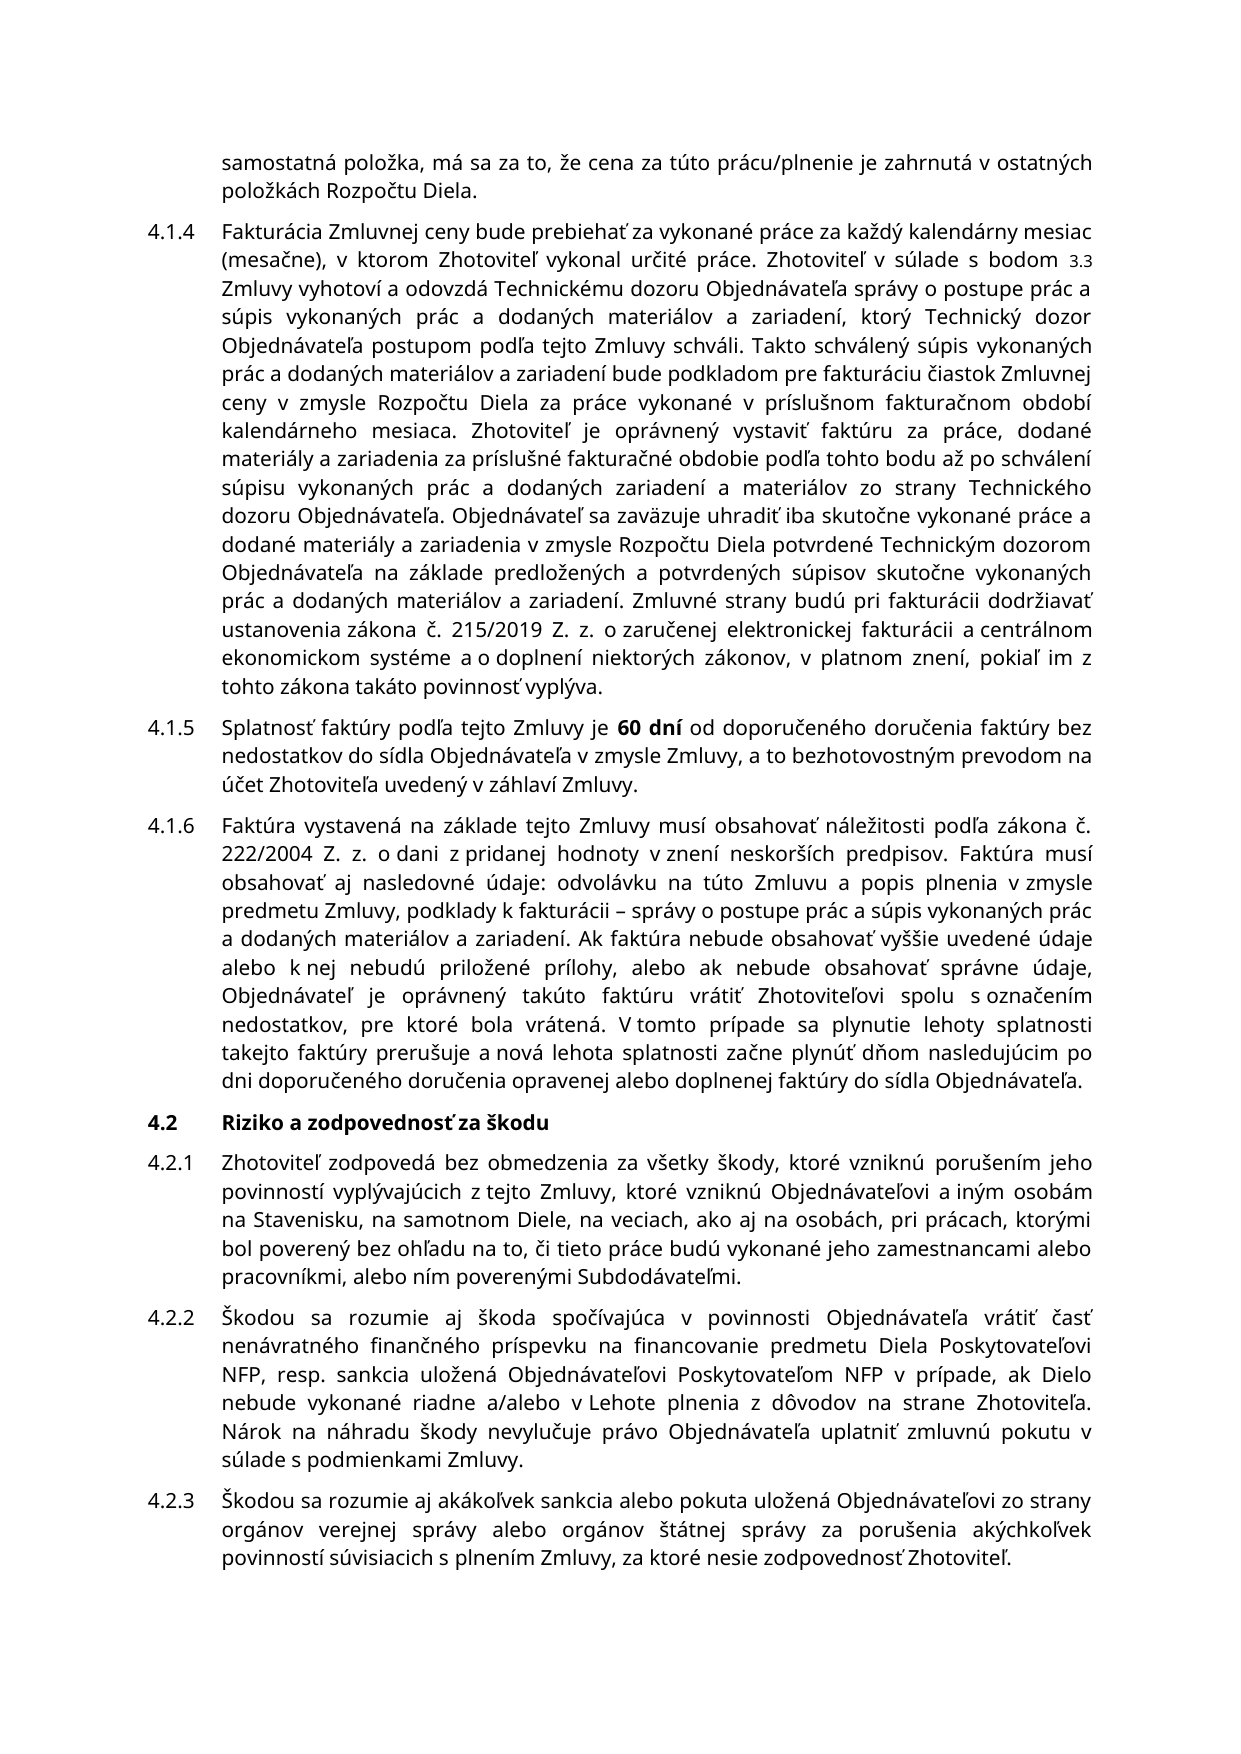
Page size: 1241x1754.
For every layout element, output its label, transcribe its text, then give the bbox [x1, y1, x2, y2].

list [148, 148, 1093, 204]
list Faktúra vystavená na základe tejto Zmluvy musí obsahovať náležitosti podľa zákona č. 222/2004 Z. z. o dani z pridanej hodnoty v znení neskorších predpisov. Faktúra musí obsahovať aj nasledovné údaje: odvolávku na túto Zmluvu a popis plnenia v zmysle predmetu Zmluvy, podklady k fakturácii – správy o postupe prác a súpis vykonaných prác a dodaných materiálov a zariadení. Ak faktúra nebude obsahovať vyššie uvedené údaje alebo k nej nebudú priložené prílohy, alebo ak nebude obsahovať správne údaje, Objednávateľ je oprávnený takúto faktúru vrátiť Zhotoviteľovi spolu s označením nedostatkov, pre ktoré bola vrátená. V tomto prípade sa plynutie lehoty splatnosti takejto faktúry prerušuje a nová lehota splatnosti začne plynúť dňom nasledujúcim po dni doporučeného doručenia opravenej alebo doplnenej faktúry do sídla Objednávateľa. [148, 811, 1093, 1095]
list Škodou sa rozumie aj akákoľvek sankcia alebo pokuta uložená Objednávateľovi zo strany orgánov verejnej správy alebo orgánov štátnej správy za porušenia akýchkoľvek povinností súvisiacich s plnením Zmluvy, za ktoré nesie zodpovednosť Zhotoviteľ. [148, 1486, 1093, 1572]
list Zhotoviteľ zodpovedá bez obmedzenia za všetky škody, ktoré vzniknú porušením jeho povinností vyplývajúcich z tejto Zmluvy, ktoré vzniknú Objednávateľovi a iným osobám na Stavenisku, na samotnom Diele, na veciach, ako aj na osobách, pri prácach, ktorými bol poverený bez ohľadu na to, či tieto práce budú vykonané jeho zamestnancami alebo pracovníkmi, alebo ním poverenými Subdodávateľmi. [148, 1148, 1093, 1291]
list Fakturácia Zmluvnej ceny bude prebiehať za vykonané práce za každý kalendárny mesiac (mesačne), v ktorom Zhotoviteľ vykonal určité práce. Zhotoviteľ v súlade s bodom 3.3 Zmluvy vyhotoví a odovzdá Technickému dozoru Objednávateľa správy o postupe prác a súpis vykonaných prác a dodaných materiálov a zariadení, ktorý Technický dozor Objednávateľa postupom podľa tejto Zmluvy schváli. Takto schválený súpis vykonaných prác a dodaných materiálov a zariadení bude podkladom pre fakturáciu čiastok Zmluvnej ceny v zmysle Rozpočtu Diela za práce vykonané v príslušnom fakturačnom období kalendárneho mesiaca. Zhotoviteľ je oprávnený vystaviť faktúru za práce, dodané materiály a zariadenia za príslušné fakturačné obdobie podľa tohto bodu až po schválení súpisu vykonaných prác a dodaných zariadení a materiálov zo strany Technického dozoru Objednávateľa. Objednávateľ sa zaväzuje uhradiť iba skutočne vykonané práce a dodané materiály a zariadenia v zmysle Rozpočtu Diela potvrdené Technickým dozorom Objednávateľa na základe predložených a potvrdených súpisov skutočne vykonaných prác a dodaných materiálov a zariadení. Zmluvné strany budú pri fakturácii dodržiavať ustanovenia zákona č. 215/2019 Z. z. o zaručenej elektronickej fakturácii a centrálnom ekonomickom systéme a o doplnení niektorých zákonov, v platnom znení, pokiaľ im z tohto zákona takáto povinnosť vyplýva. [148, 217, 1093, 700]
list Splatnosť faktúry podľa tejto Zmluvy je 60 dní od doporučeného doručenia faktúry bez nedostatkov do sídla Objednávateľa v zmysle Zmluvy, a to bezhotovostným prevodom na účet Zhotoviteľa uvedený v záhlaví Zmluvy. [148, 713, 1093, 798]
list Škodou sa rozumie aj škoda spočívajúca v povinnosti Objednávateľa vrátiť časť nenávratného finančného príspevku na financovanie predmetu Diela Poskytovateľovi NFP, resp. sankcia uložená Objednávateľovi Poskytovateľom NFP v prípade, ak Dielo nebude vykonané riadne a/alebo v Lehote plnenia z dôvodov na strane Zhotoviteľa. Nárok na náhradu škody nevylučuje právo Objednávateľa uplatniť zmluvnú pokutu v súlade s podmienkami Zmluvy. [148, 1303, 1093, 1474]
list Riziko a zodpovednosť za škodu [148, 1108, 1093, 1136]
